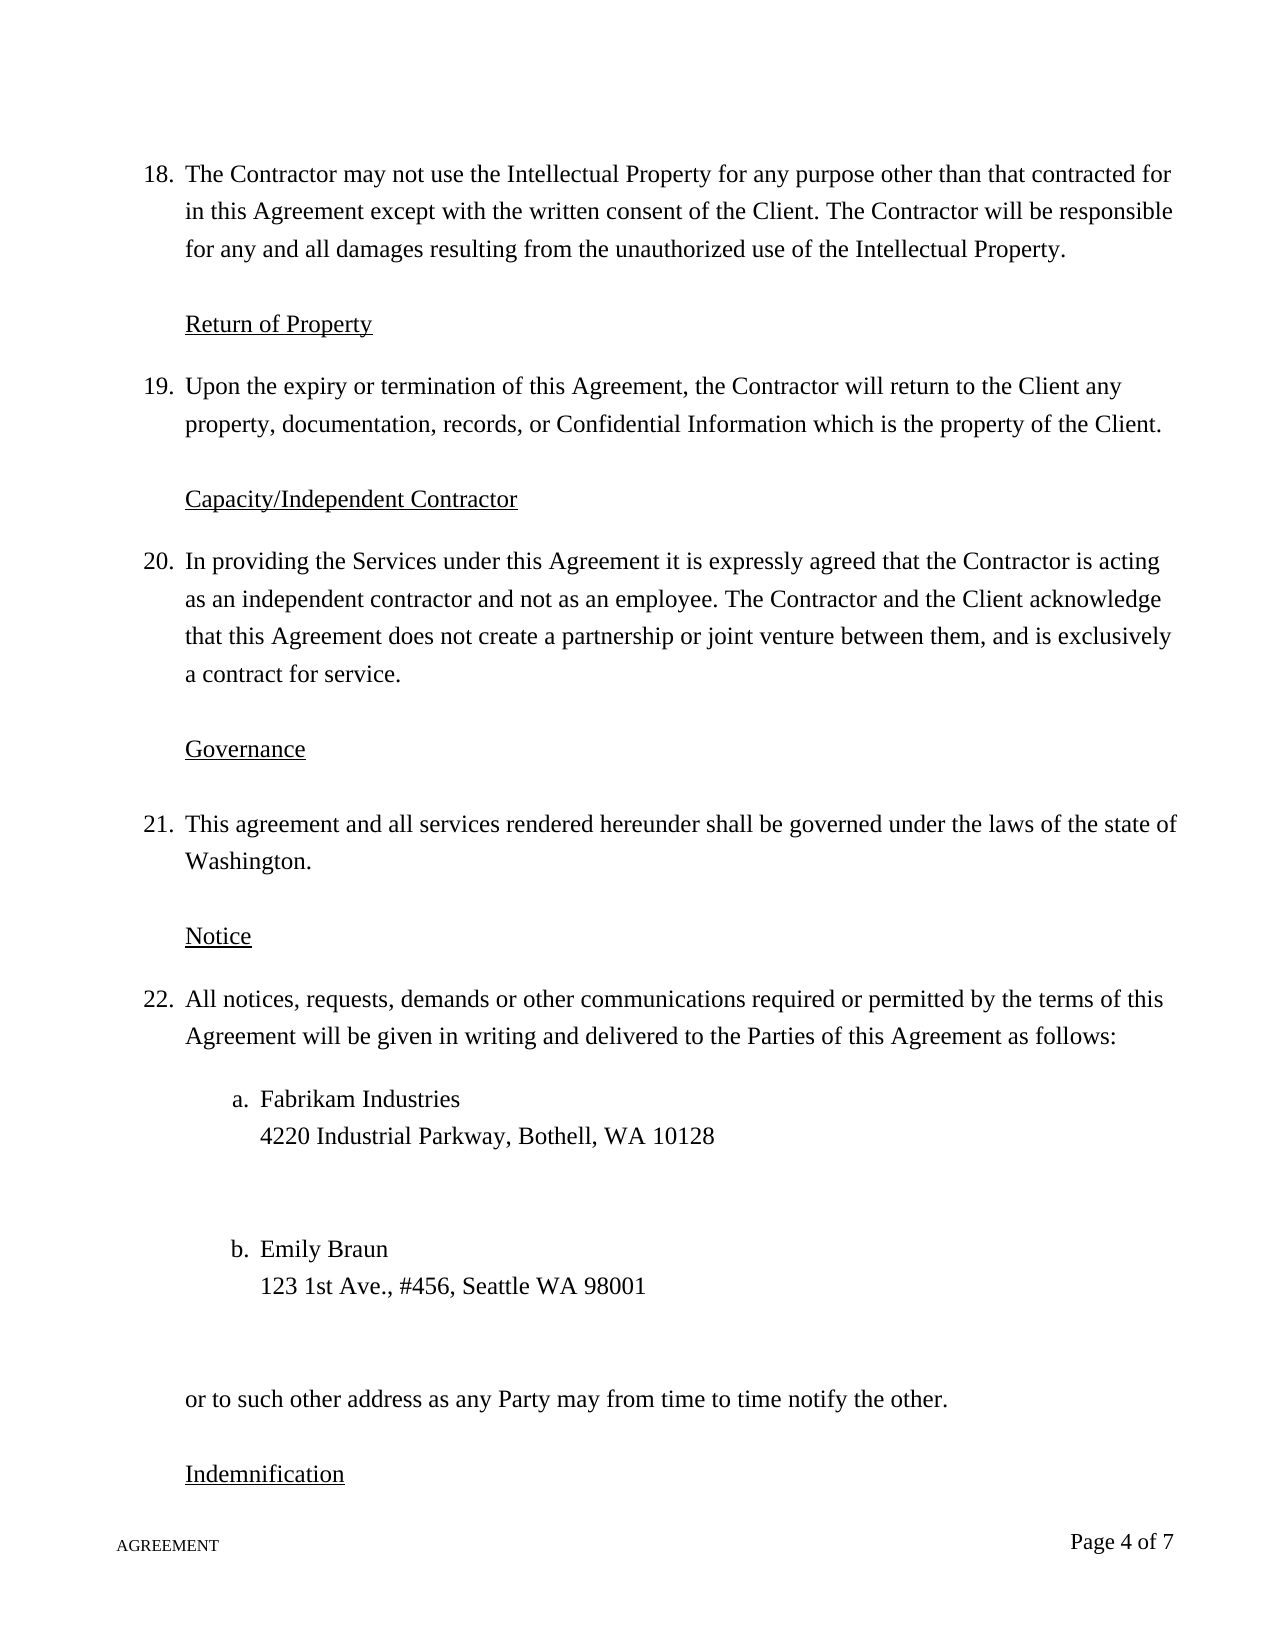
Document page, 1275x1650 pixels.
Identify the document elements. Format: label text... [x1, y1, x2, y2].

text Return of Property [185, 300, 1180, 337]
list Upon the expiry or termination of this Agreement, the Contractor will return to the Client any property, documentation, records, or Confidential Information which is the property of the Client. [143, 362, 1180, 437]
list This agreement and all services rendered hereunder shall be governed under the laws of the state of Washington. [143, 800, 1180, 875]
text or to such other address as any Party may from time to time notify the other. [185, 1375, 1180, 1412]
list Emily Braun 123 1st Ave., #456, Seattle WA 98001 [231, 1225, 1180, 1337]
text Notice [185, 912, 1180, 950]
list Fabrikam Industries 4220 Industrial Parkway, Bothell, WA 10128 [232, 1075, 1180, 1187]
list In providing the Services under this Agreement it is expressly agreed that the Contractor is acting as an independent contractor and not as an employee. The Contractor and the Client acknowledge that this Agreement does not create a partnership or joint venture between them, and is exclusively a contract for service. Governance [143, 537, 1180, 762]
list The Contractor may not use the Intellectual Property for any purpose other than that contracted for in this Agreement except with the written consent of the Client. The Contractor will be responsible for any and all damages resulting from the unauthorized use of the Intellectual Property. [143, 150, 1180, 262]
text Indemnification [185, 1450, 1180, 1487]
list All notices, requests, demands or other communications required or permitted by the terms of this Agreement will be given in writing and delivered to the Parties of this Agreement as follows: [143, 975, 1180, 1050]
text Capacity/Independent Contractor [185, 475, 1180, 512]
